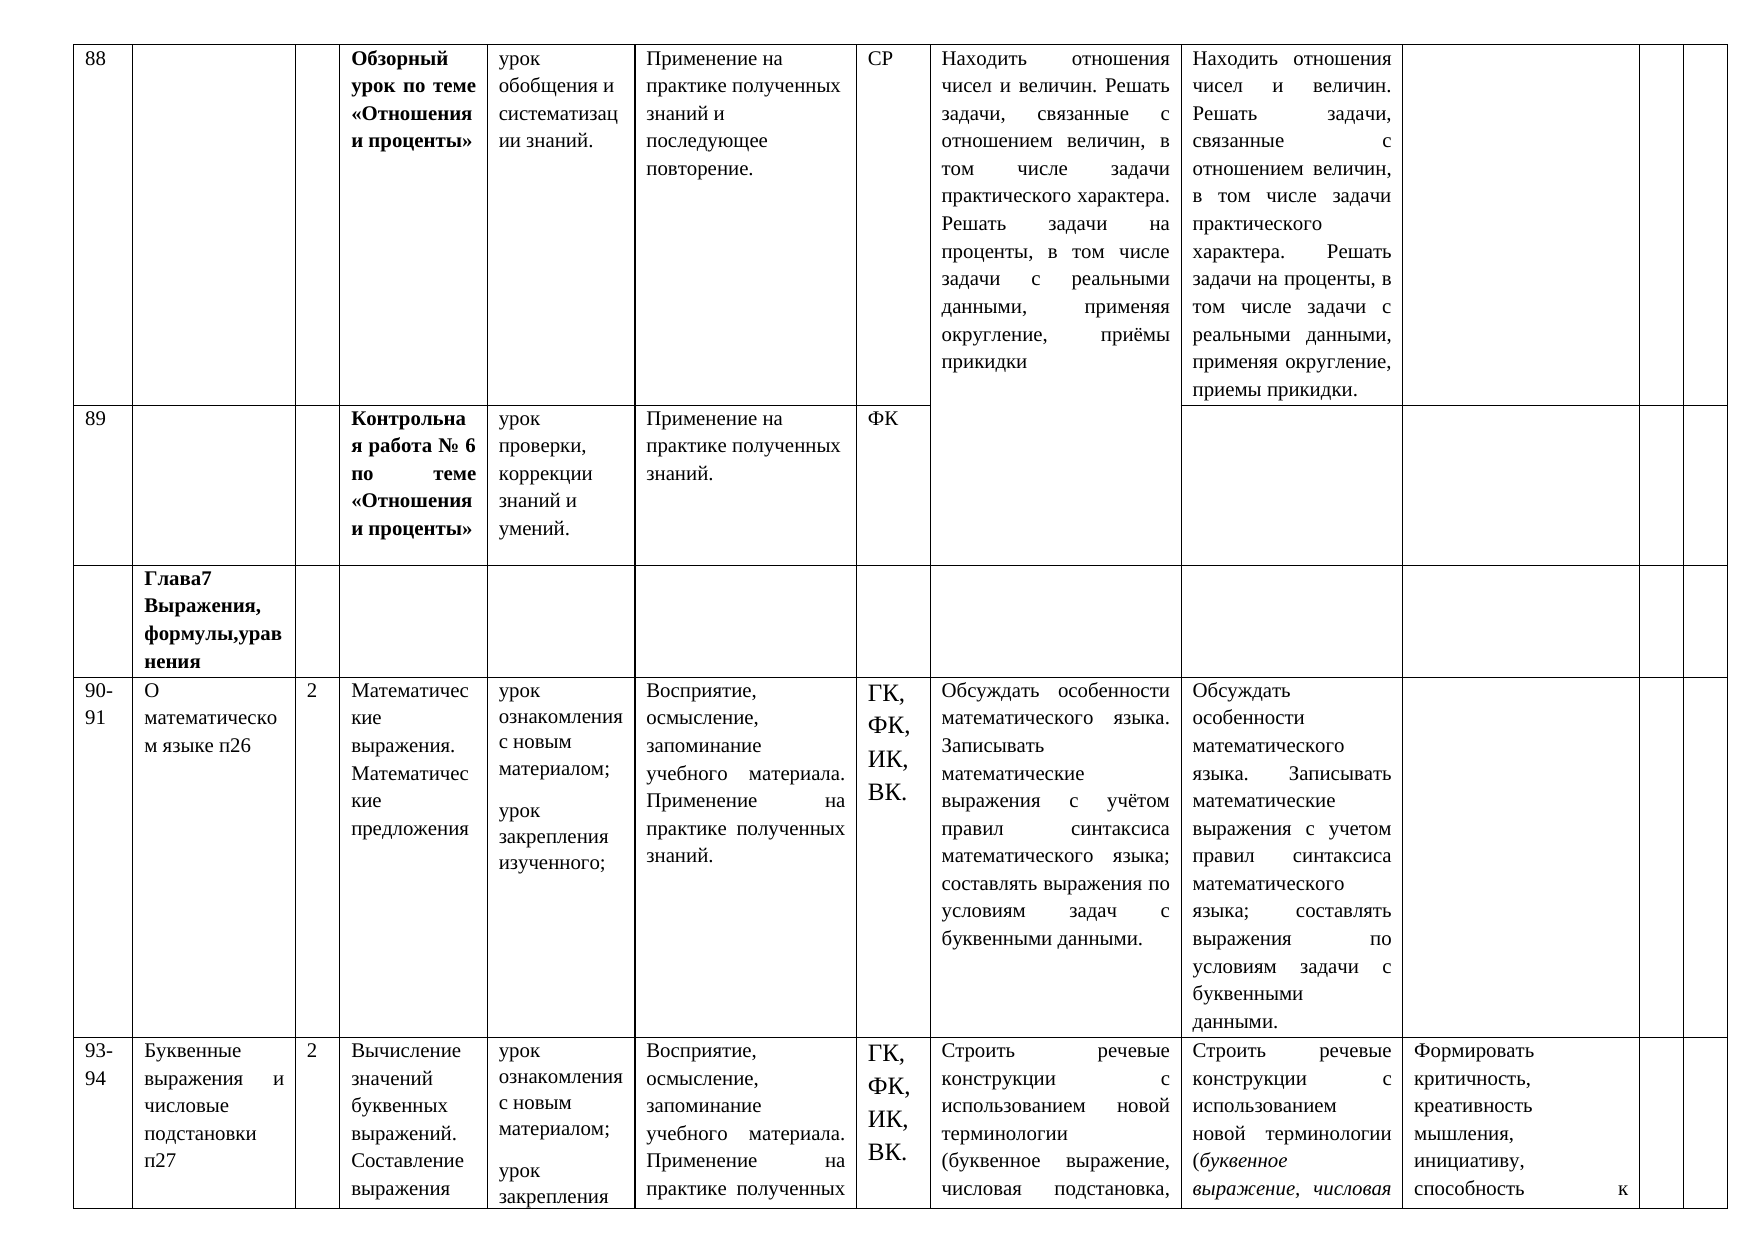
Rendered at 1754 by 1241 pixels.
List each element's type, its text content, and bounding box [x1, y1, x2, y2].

table_cell 88 [74, 45, 132, 404]
table_cell [296, 566, 339, 677]
table_cell [1182, 566, 1402, 677]
table_cell урок ознакомления с новым материалом; урок закрепления изученного; [488, 678, 634, 1037]
table_cell Находить отношения чисел и величин. Решать задачи, связанные с отношением величин, в том числе задачи практического характера. Решать задачи на проценты, в том числе задачи с реальными данными, применяя округление, приёмы прикидки [931, 45, 1181, 565]
table_cell Обсуждать особенности математического языка. Записывать математические выражения с учетом правил синтаксиса математического языка; составлять выражения по условиям задачи с буквенными данными. [1182, 678, 1402, 1037]
table_cell [1640, 1038, 1683, 1208]
table_cell урок обобщения и систематизации знаний. [488, 45, 634, 404]
table_cell [1684, 406, 1727, 565]
table_cell О математическом языке п26 [133, 678, 295, 1037]
table_cell [1182, 406, 1402, 565]
table_cell 2 [296, 678, 339, 1037]
table_cell ГК,ФК,ИК,ВК. [857, 1038, 930, 1208]
table_cell Обзорный урок по теме «Отношения и проценты» [340, 45, 487, 404]
table_cell ФК [857, 406, 930, 565]
table_cell Математические выражения. Математические предложения [340, 678, 487, 1037]
table_cell [74, 566, 132, 677]
table_cell [1684, 566, 1727, 677]
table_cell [1182, 1038, 1402, 1208]
table_cell [488, 566, 634, 677]
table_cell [488, 1038, 634, 1208]
table_cell [1684, 678, 1727, 1037]
table_cell 2 [296, 1038, 339, 1208]
table_cell ГК,ФК,ИК,ВК. [857, 678, 930, 1037]
table_cell [1684, 45, 1727, 404]
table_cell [133, 1038, 295, 1208]
table_cell [1403, 45, 1639, 404]
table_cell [1403, 1038, 1639, 1208]
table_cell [931, 1038, 1181, 1208]
table_cell [340, 566, 487, 677]
table_cell [1403, 566, 1639, 677]
table_cell [931, 566, 1181, 677]
table_cell 89 [74, 406, 132, 565]
table_cell 90-91 [74, 678, 132, 1037]
table_cell [1640, 406, 1683, 565]
table_cell Контрольная работа № 6 по теме «Отношения и проценты» [340, 406, 487, 565]
table_cell урок проверки, коррекции знаний и умений. [488, 406, 634, 565]
table_cell [133, 406, 295, 565]
table_cell [1403, 406, 1639, 565]
table_cell [1640, 45, 1683, 404]
table_cell 93-94 [74, 1038, 132, 1208]
table_cell [296, 406, 339, 565]
table_cell Применение на практике полученных знаний. [636, 406, 856, 565]
table_cell [1403, 678, 1639, 1037]
table_cell Глава7 Выражения, формулы,уравнения [133, 566, 295, 677]
table_cell Восприятие, осмысление, запоминание учебного материала. Применение на практике полученных знаний. [636, 678, 856, 1037]
table_cell Находить отношения чисел и величин. Решать задачи, связанные с отношением величин, в том числе задачи практического характера. Решать задачи на проценты, в том числе задачи с реальными данными, применяя округление, приемы прикидки. [1182, 45, 1402, 404]
table_cell [1640, 566, 1683, 677]
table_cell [340, 1038, 487, 1208]
table_cell [133, 45, 295, 404]
table_cell [857, 566, 930, 677]
table_cell [1684, 1038, 1727, 1208]
table_cell Применение на практике полученных знаний и последующее повторение. [636, 45, 856, 404]
table_cell [636, 566, 856, 677]
table_cell [296, 45, 339, 404]
table_cell Обсуждать особенности математического языка. Записывать математические выражения с учётом правил синтаксиса математического языка; составлять выражения по условиям задач с буквенными данными. [931, 678, 1181, 1037]
table_cell СР [857, 45, 930, 404]
table_cell [1640, 678, 1683, 1037]
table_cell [636, 1038, 856, 1208]
